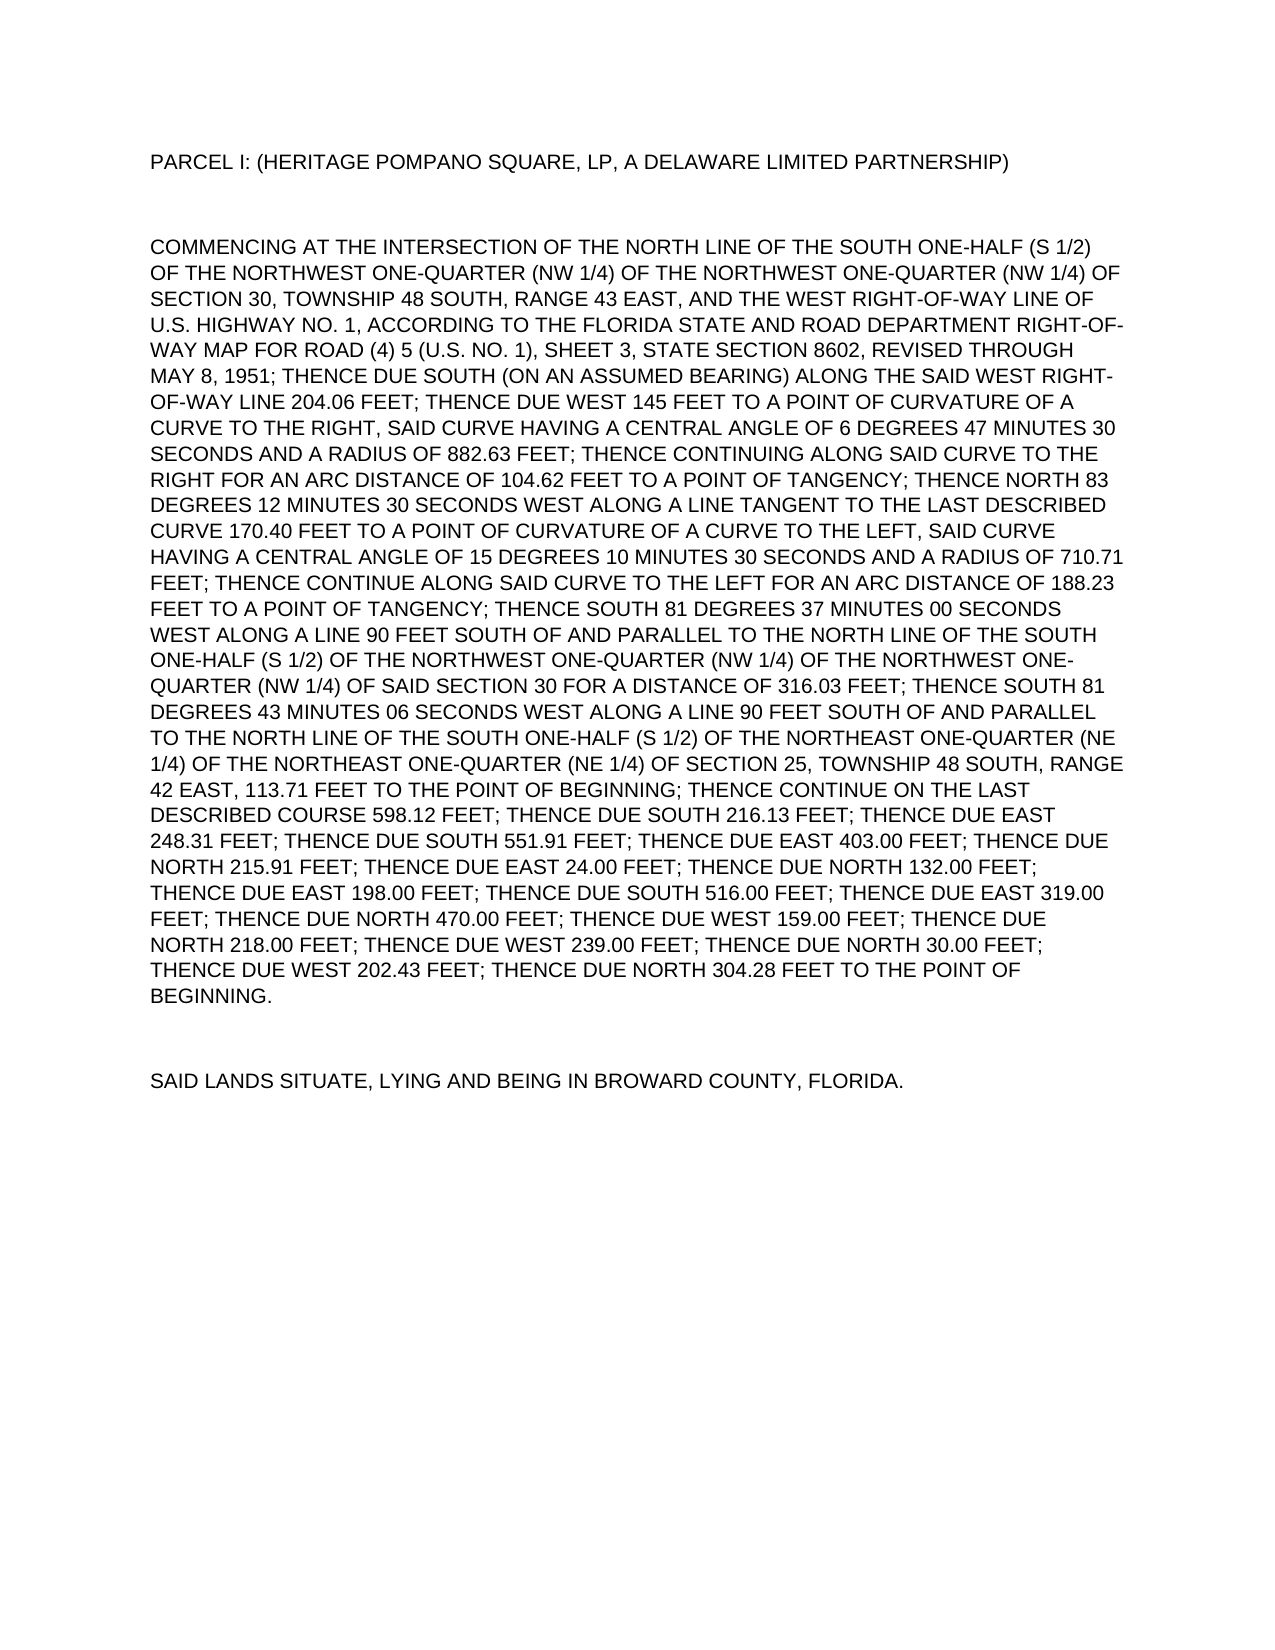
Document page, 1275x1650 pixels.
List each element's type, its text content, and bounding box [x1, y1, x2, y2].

text SAID LANDS SITUATE, LYING AND BEING IN BROWARD COUNTY, FLORIDA. [150, 1069, 1125, 1093]
text COMMENCING AT THE INTERSECTION OF THE NORTH LINE OF THE SOUTH ONE-HALF (S 1/2) OF THE NORTHWEST ONE-QUARTER (NW 1/4) OF THE NORTHWEST ONE-QUARTER (NW 1/4) OF SECTION 30, TOWNSHIP 48 SOUTH, RANGE 43 EAST, AND THE WEST RIGHT-OF-WAY LINE OF U.S. HIGHWAY NO. 1, ACCORDING TO THE FLORIDA STATE AND ROAD DEPARTMENT RIGHT-OF-WAY MAP FOR ROAD (4) 5 (U.S. NO. 1), SHEET 3, STATE SECTION 8602, REVISED THROUGH MAY 8, 1951; THENCE DUE SOUTH (ON AN ASSUMED BEARING) ALONG THE SAID WEST RIGHT-OF-WAY LINE 204.06 FEET; THENCE DUE WEST 145 FEET TO A POINT OF CURVATURE OF A CURVE TO THE RIGHT, SAID CURVE HAVING A CENTRAL ANGLE OF 6 DEGREES 47 MINUTES 30 SECONDS AND A RADIUS OF 882.63 FEET; THENCE CONTINUING ALONG SAID CURVE TO THE RIGHT FOR AN ARC DISTANCE OF 104.62 FEET TO A POINT OF TANGENCY; THENCE NORTH 83 DEGREES 12 MINUTES 30 SECONDS WEST ALONG A LINE TANGENT TO THE LAST DESCRIBED CURVE 170.40 FEET TO A POINT OF CURVATURE OF A CURVE TO THE LEFT, SAID CURVE HAVING A CENTRAL ANGLE OF 15 DEGREES 10 MINUTES 30 SECONDS AND A RADIUS OF 710.71 FEET; THENCE CONTINUE ALONG SAID CURVE TO THE LEFT FOR AN ARC DISTANCE OF 188.23 FEET TO A POINT OF TANGENCY; THENCE SOUTH 81 DEGREES 37 MINUTES 00 SECONDS WEST ALONG A LINE 90 FEET SOUTH OF AND PARALLEL TO THE NORTH LINE OF THE SOUTH ONE-HALF (S 1/2) OF THE NORTHWEST ONE-QUARTER (NW 1/4) OF THE NORTHWEST ONE-QUARTER (NW 1/4) OF SAID SECTION 30 FOR A DISTANCE OF 316.03 FEET; THENCE SOUTH 81 DEGREES 43 MINUTES 06 SECONDS WEST ALONG A LINE 90 FEET SOUTH OF AND PARALLEL TO THE NORTH LINE OF THE SOUTH ONE-HALF (S 1/2) OF THE NORTHEAST ONE-QUARTER (NE 1/4) OF THE NORTHEAST ONE-QUARTER (NE 1/4) OF SECTION 25, TOWNSHIP 48 SOUTH, RANGE 42 EAST, 113.71 FEET TO THE POINT OF BEGINNING; THENCE CONTINUE ON THE LAST DESCRIBED COURSE 598.12 FEET; THENCE DUE SOUTH 216.13 FEET; THENCE DUE EAST 248.31 FEET; THENCE DUE SOUTH 551.91 FEET; THENCE DUE EAST 403.00 FEET; THENCE DUE NORTH 215.91 FEET; THENCE DUE EAST 24.00 FEET; THENCE DUE NORTH 132.00 FEET; THENCE DUE EAST 198.00 FEET; THENCE DUE SOUTH 516.00 FEET; THENCE DUE EAST 319.00 FEET; THENCE DUE NORTH 470.00 FEET; THENCE DUE WEST 159.00 FEET; THENCE DUE NORTH 218.00 FEET; THENCE DUE WEST 239.00 FEET; THENCE DUE NORTH 30.00 FEET; THENCE DUE WEST 202.43 FEET; THENCE DUE NORTH 304.28 FEET TO THE POINT OF BEGINNING. [150, 235, 1125, 1008]
text PARCEL I: (HERITAGE POMPANO SQUARE, LP, A DELAWARE LIMITED PARTNERSHIP) [150, 150, 1125, 174]
